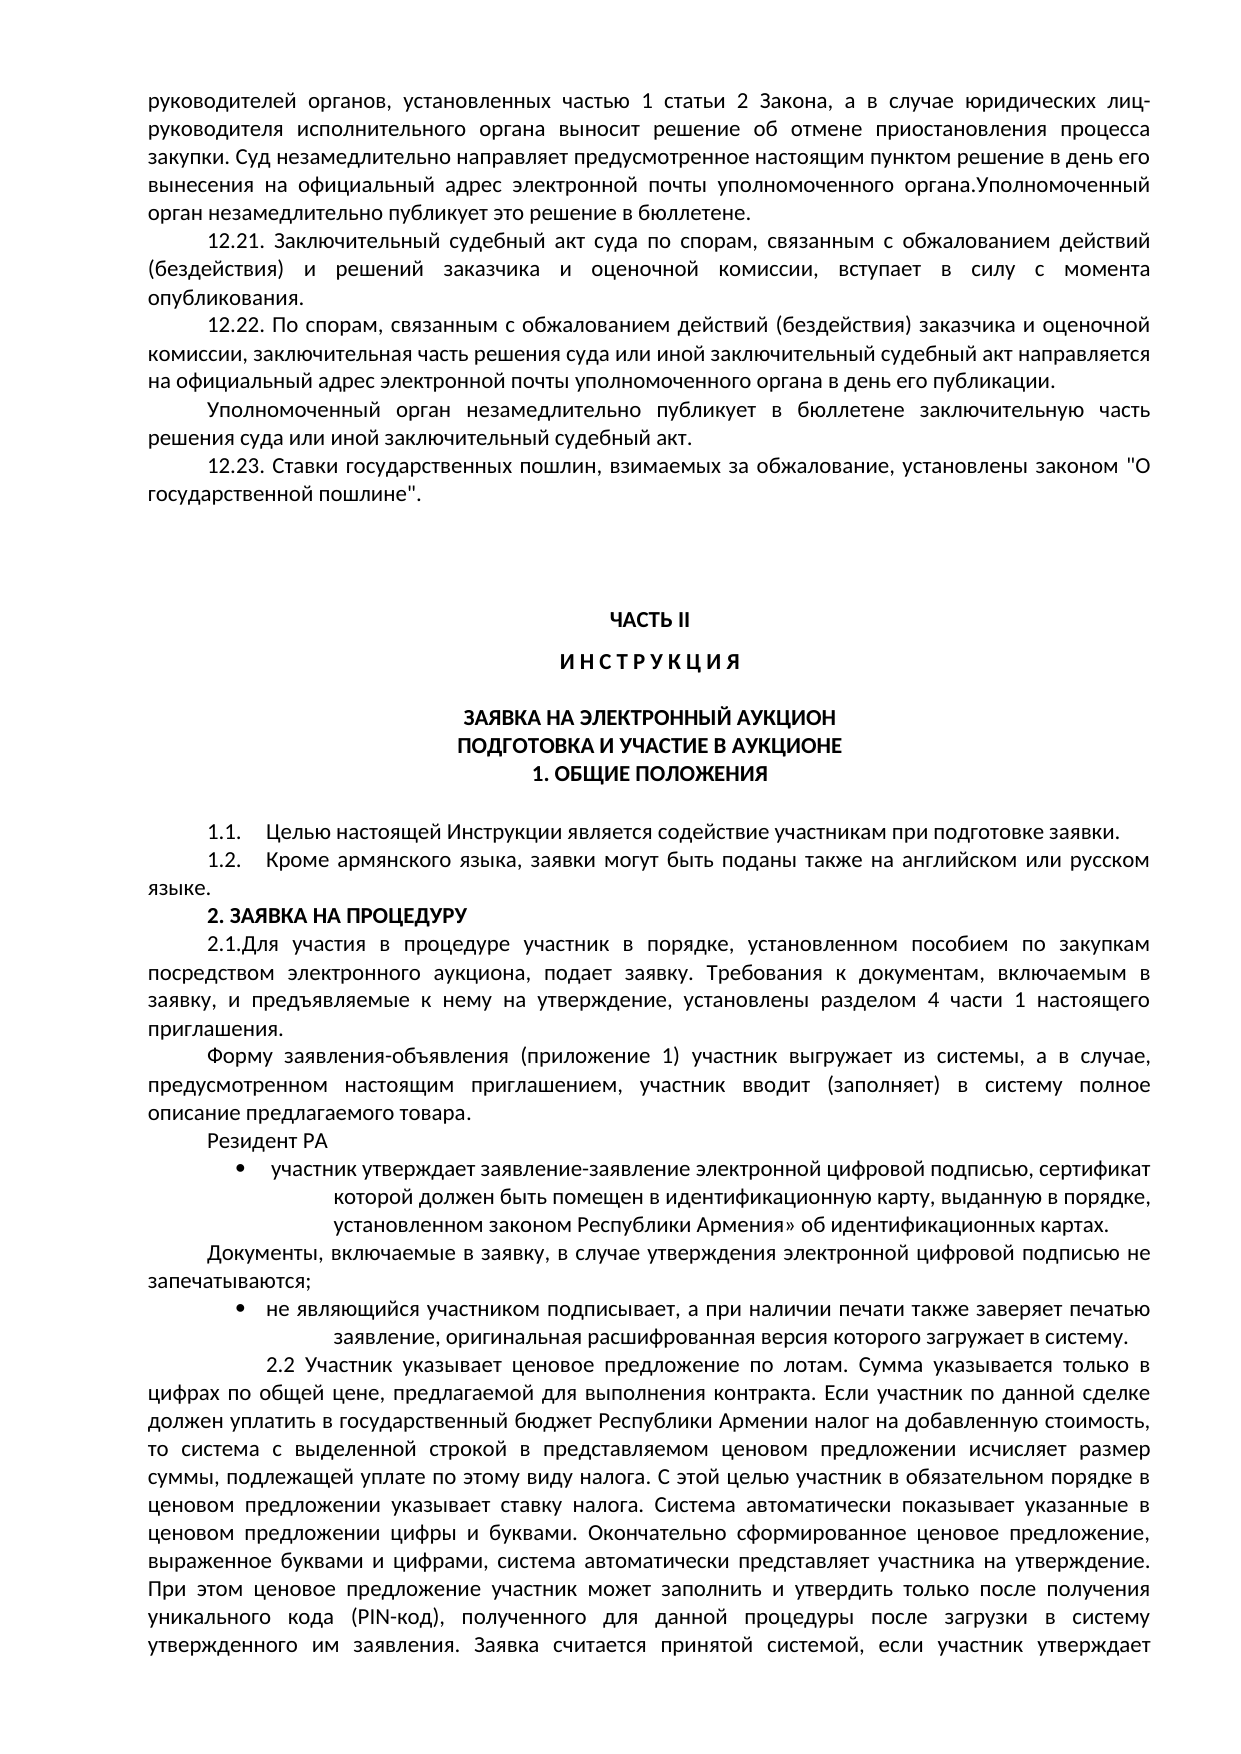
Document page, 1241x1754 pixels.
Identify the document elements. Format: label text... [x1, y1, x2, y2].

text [148, 86, 1152, 227]
text ПОДГОТОВКА И УЧАСТИЕ В АУКЦИОНЕ [148, 731, 1152, 759]
text 12.22. По спорам, связанным с обжалованием действий (бездействия) заказчика и оценочной комиссии, заключительная часть решения суда или иной заключительный судебный акт направляется на официальный адрес электронной почты уполномоченного органа в день его публикации. [148, 311, 1152, 395]
text 2.1.Для участия в процедуре участник в порядке, установленном пособием по закупкам посредством электронного аукциона, подает заявку. Требования к документам, включаемым в заявку, и предъявляемые к нему на утверждение, установлены разделом 4 части 1 настоящего приглашения. [148, 929, 1152, 1042]
text 1. ОБЩИЕ ПОЛОЖЕНИЯ [148, 759, 1152, 787]
text 12.23. Ставки государственных пошлин, взимаемых за обжалование, установлены законом "О государственной пошлине". [148, 451, 1152, 507]
list участник утверждает заявление-заявление электронной цифровой подписью, сертификат которой должен быть помещен в идентификационную карту, выданную в порядке, установленном законом Республики Армения» об идентификационных картах. [236, 1154, 1152, 1238]
text И Н С Т Р У К Ц И Я [148, 647, 1152, 675]
text Уполномоченный орган незамедлительно публикует в бюллетене заключительную часть решения суда или иной заключительный судебный акт. [148, 395, 1152, 451]
text 1.2. Кроме армянского языка, заявки могут быть поданы также на английском или русском языке. [148, 846, 1152, 902]
text Резидент РА [148, 1126, 1152, 1154]
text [148, 1350, 1152, 1658]
text ЧАСТЬ II [148, 605, 1152, 633]
text 2. ЗАЯВКА НА ПРОЦЕДУРУ [148, 902, 1152, 929]
text Форму заявления-объявления (приложение 1) участник выгружает из системы, а в случае, предусмотренном настоящим приглашением, участник вводит (заполняет) в систему полное описание предлагаемого товара. [148, 1042, 1152, 1126]
text 12.21. Заключительный судебный акт суда по спорам, связанным с обжалованием действий (бездействия) и решений заказчика и оценочной комиссии, вступает в силу с момента опубликования. [148, 227, 1152, 311]
text ЗАЯВКА НА ЭЛЕКТРОННЫЙ АУКЦИОН [148, 703, 1152, 731]
text 1.1. Целью настоящей Инструкции является содействие участникам при подготовке заявки. [148, 817, 1152, 846]
text Документы, включаемые в заявку, в случае утверждения электронной цифровой подписью не запечатываются; [148, 1238, 1152, 1294]
list не являющийся участником подписывает, а при наличии печати также заверяет печатью заявление, оригинальная расшифрованная версия которого загружает в систему. [236, 1294, 1152, 1350]
